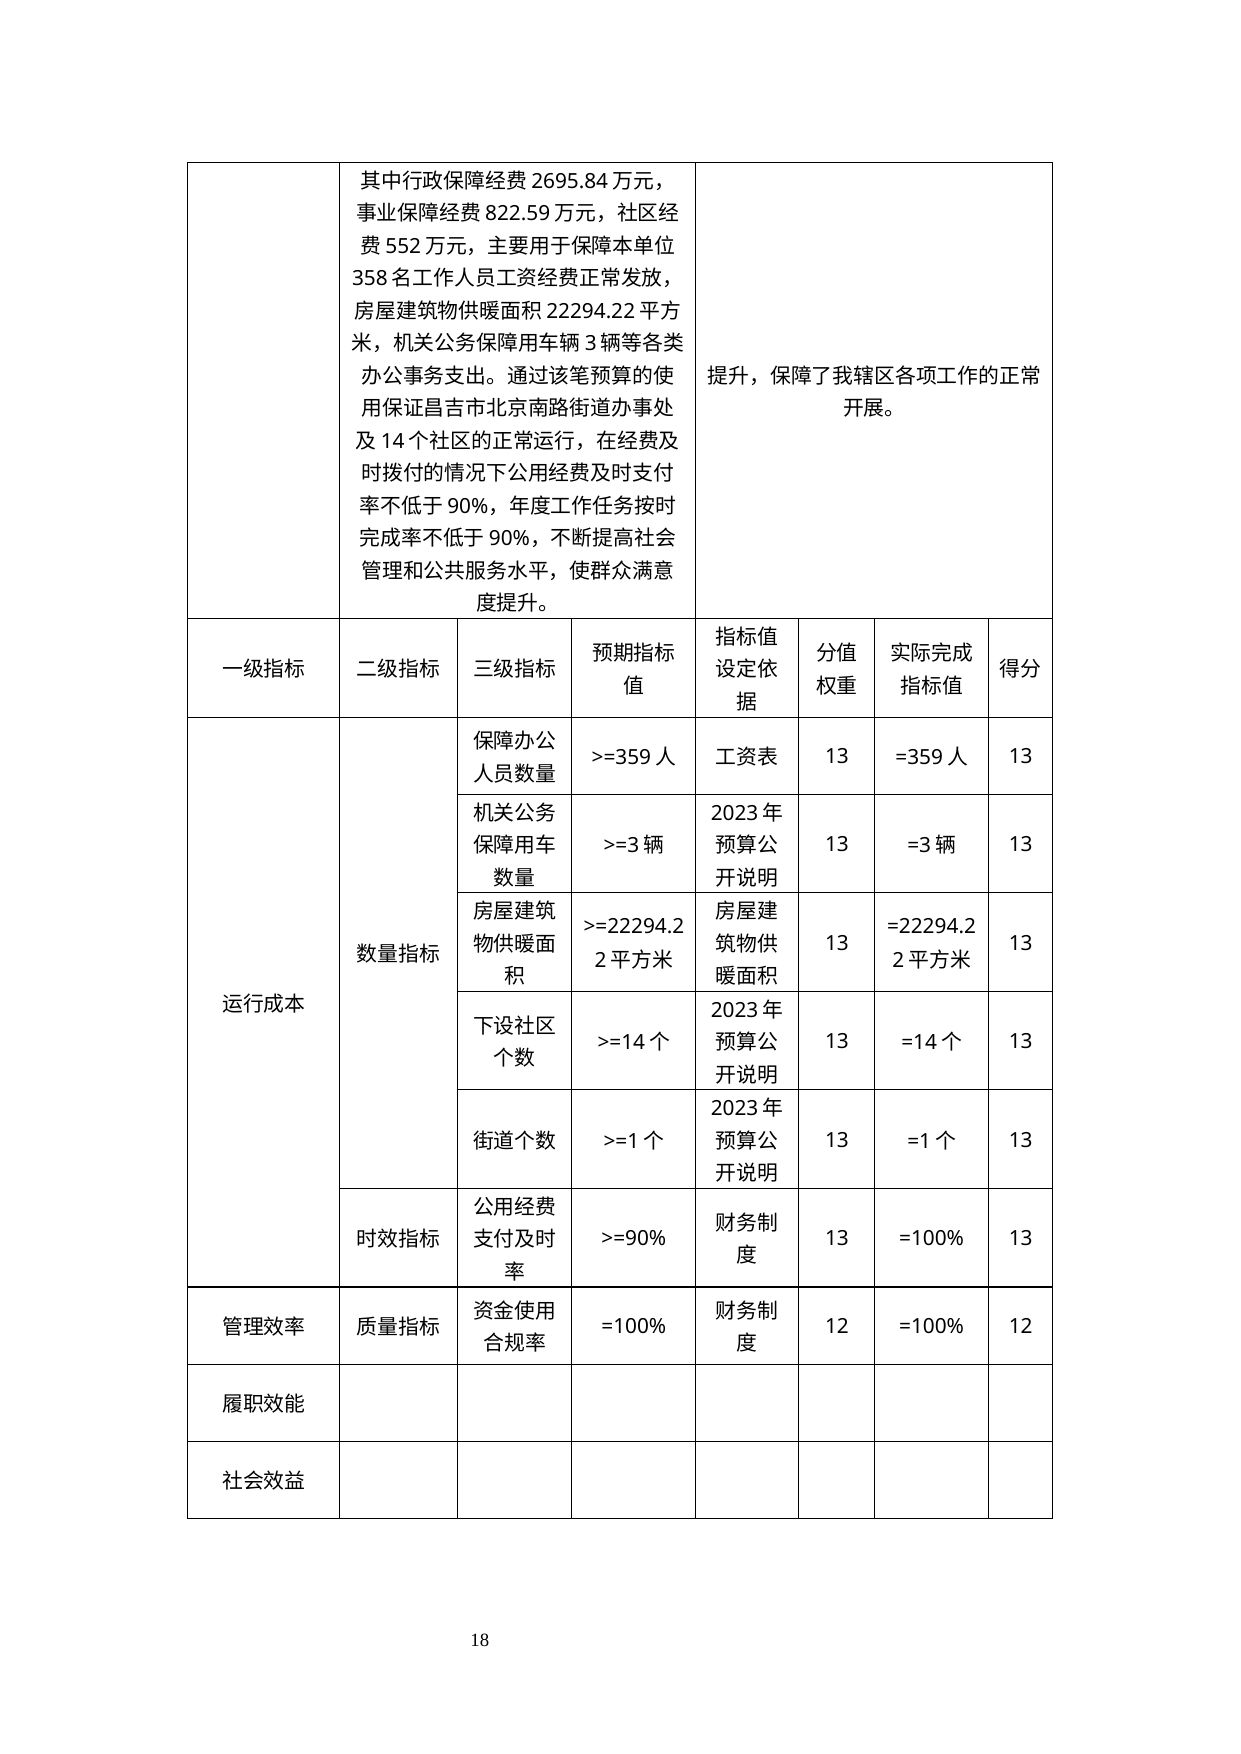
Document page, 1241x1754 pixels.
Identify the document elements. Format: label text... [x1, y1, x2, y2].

table_cell 保障办公人员数量 [458, 718, 571, 794]
table_cell [458, 1442, 571, 1518]
table_cell 分值权重 [799, 619, 874, 717]
table_cell 时效指标 [340, 1189, 457, 1286]
table_cell [340, 1365, 457, 1441]
table_cell 房屋建筑物供暖面积 [458, 893, 571, 991]
table_cell [340, 1442, 457, 1518]
table_cell 13 [989, 1090, 1052, 1188]
table_cell 13 [989, 992, 1052, 1089]
table_cell [875, 1365, 988, 1441]
table_cell =14个 [875, 992, 988, 1089]
table_cell [696, 1442, 798, 1518]
table_cell =359人 [875, 718, 988, 794]
table_cell [696, 1365, 798, 1441]
table_cell 13 [799, 893, 874, 991]
table_cell >=14个 [572, 992, 695, 1089]
table_cell [799, 1365, 874, 1441]
table_cell 公用经费支付及时率 [458, 1189, 571, 1286]
table_cell 下设社区个数 [458, 992, 571, 1089]
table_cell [696, 163, 1052, 618]
table_cell 工资表 [696, 718, 798, 794]
table_cell 预期指标值 [572, 619, 695, 717]
table_cell [799, 1442, 874, 1518]
table_cell 指标值设定依据 [696, 619, 798, 717]
table_cell =3辆 [875, 795, 988, 892]
table_cell [875, 1442, 988, 1518]
table_cell >=359人 [572, 718, 695, 794]
table_cell 13 [799, 718, 874, 794]
table_cell 13 [989, 893, 1052, 991]
table_cell 机关公务保障用车数量 [458, 795, 571, 892]
table_cell 13 [989, 718, 1052, 794]
table_cell 质量指标 [340, 1288, 457, 1363]
table_cell =22294.22平方米 [875, 893, 988, 991]
table_cell 12 [989, 1288, 1052, 1363]
table_cell 13 [799, 1090, 874, 1188]
table_cell >=22294.22平方米 [572, 893, 695, 991]
table_cell 2023年预算公开说明 [696, 992, 798, 1089]
table_cell [989, 1442, 1052, 1518]
table_cell >=90% [572, 1189, 695, 1286]
table_cell 2023年预算公开说明 [696, 795, 798, 892]
table_cell 二级指标 [340, 619, 457, 717]
table_cell 2023年预算公开说明 [696, 1090, 798, 1188]
table_cell [572, 1365, 695, 1441]
table_cell >=1个 [572, 1090, 695, 1188]
table_cell 管理效率 [188, 1288, 339, 1363]
table_cell 三级指标 [458, 619, 571, 717]
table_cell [340, 163, 695, 618]
table_cell 履职效能 [188, 1365, 339, 1441]
table_cell 13 [799, 992, 874, 1089]
table_cell 13 [989, 1189, 1052, 1286]
table_cell 资金使用合规率 [458, 1288, 571, 1363]
table_cell 12 [799, 1288, 874, 1363]
table_cell =100% [572, 1288, 695, 1363]
table_cell [572, 1442, 695, 1518]
table_cell 得分 [989, 619, 1052, 717]
table_cell 运行成本 [188, 718, 339, 1286]
table_cell 数量指标 [340, 718, 457, 1188]
table_cell 一级指标 [188, 619, 339, 717]
table_cell [989, 1365, 1052, 1441]
table_cell 13 [989, 795, 1052, 892]
table_cell =100% [875, 1288, 988, 1363]
table_cell 13 [799, 795, 874, 892]
table_cell 房屋建筑物供暖面积 [696, 893, 798, 991]
table_cell [458, 1365, 571, 1441]
table_cell =100% [875, 1189, 988, 1286]
table_cell 实际完成指标值 [875, 619, 988, 717]
table_cell 财务制度 [696, 1288, 798, 1363]
table_cell 13 [799, 1189, 874, 1286]
table_cell =1个 [875, 1090, 988, 1188]
table_cell 街道个数 [458, 1090, 571, 1188]
table_cell 财务制度 [696, 1189, 798, 1286]
table_cell 社会效益 [188, 1442, 339, 1518]
table_cell >=3辆 [572, 795, 695, 892]
